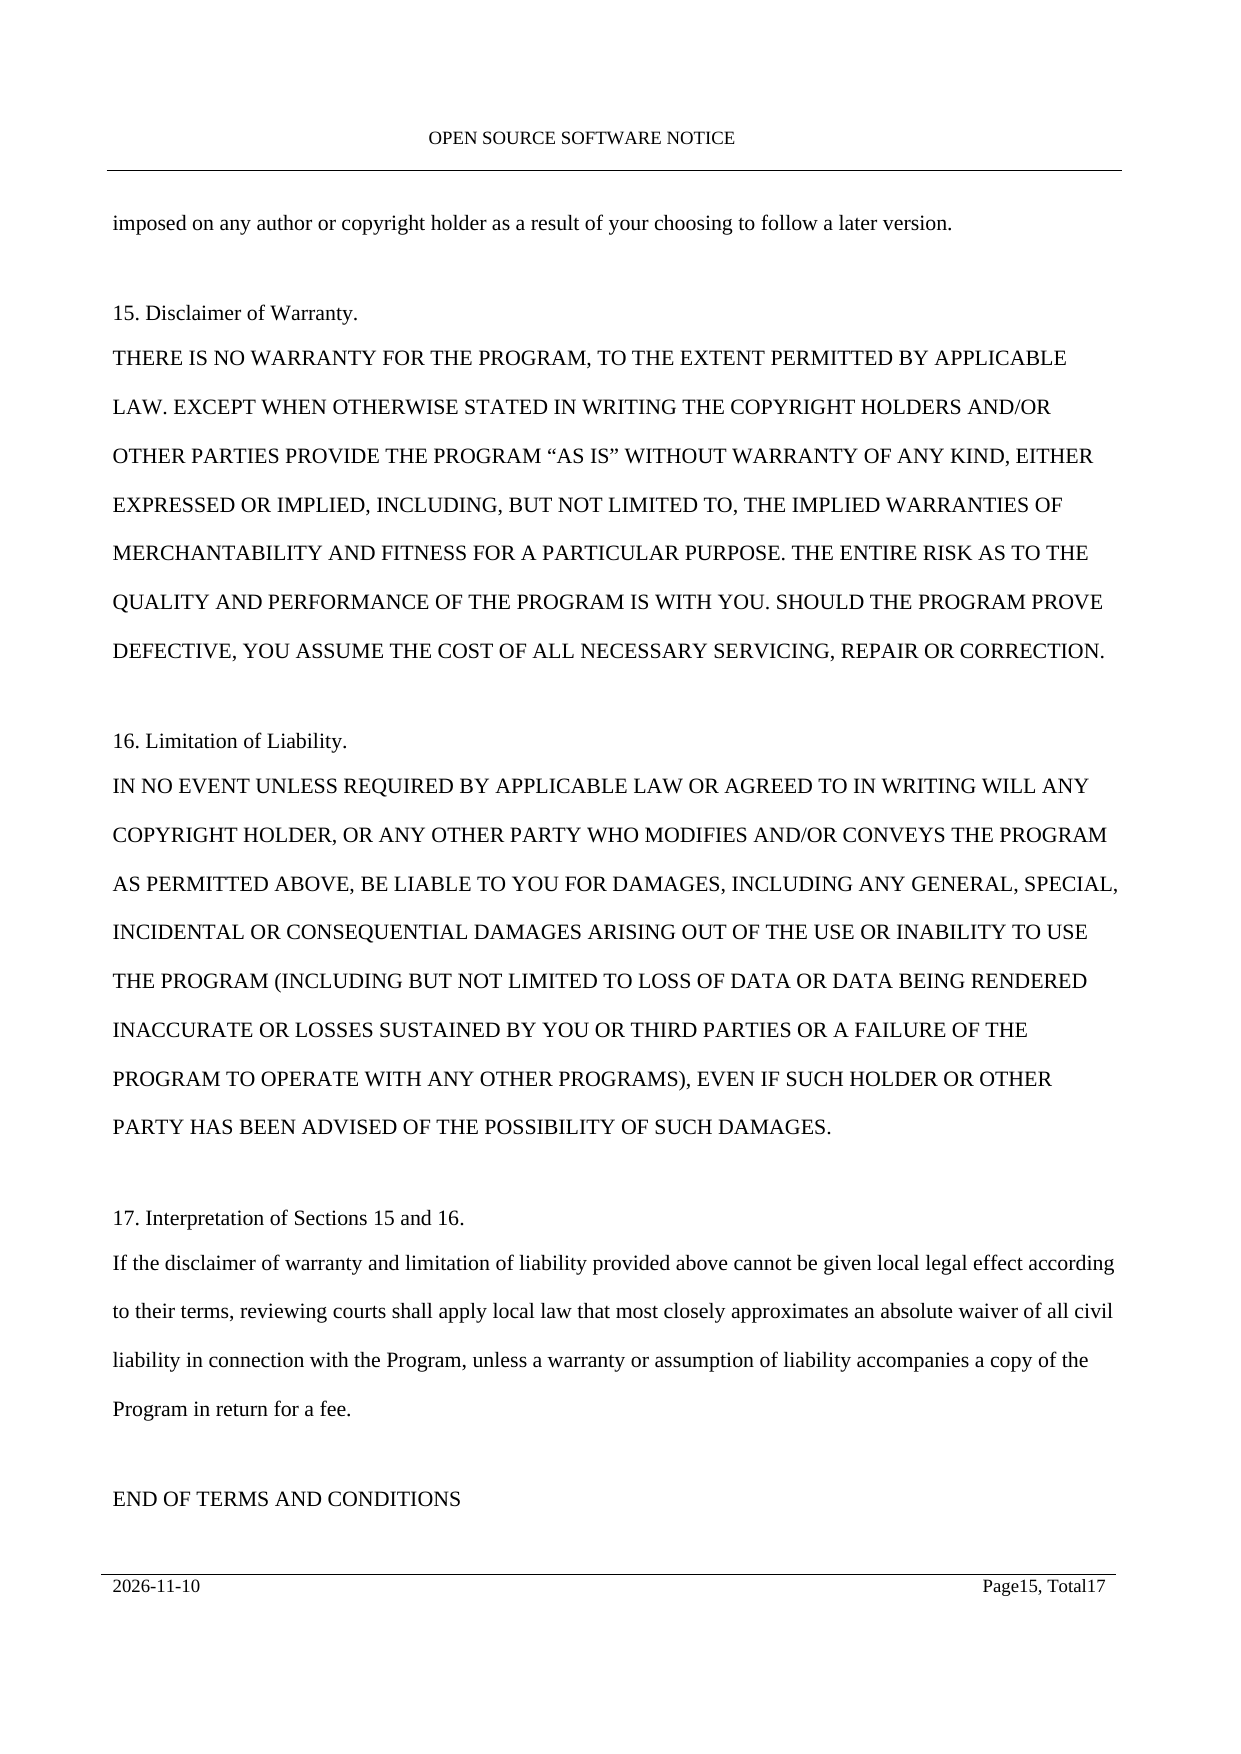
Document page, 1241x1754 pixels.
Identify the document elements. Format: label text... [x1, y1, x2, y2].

text 15. Disclaimer of Warranty. [112, 297, 1128, 329]
text END OF TERMS AND CONDITIONS [112, 1482, 1128, 1515]
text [112, 206, 1128, 239]
text 17. Interpretation of Sections 15 and 16. [112, 1201, 1128, 1233]
text If the disclaimer of warranty and limitation of liability provided above cannot be given local legal effect according to their terms, reviewing courts shall apply local law that most closely approximates an absolute waiver of all civil liability in connection with the Program, unless a warranty or assumption of liability accompanies a copy of the Program in return for a fee. [112, 1246, 1128, 1425]
text IN NO EVENT UNLESS REQUIRED BY APPLICABLE LAW OR AGREED TO IN WRITING WILL ANY COPYRIGHT HOLDER, OR ANY OTHER PARTY WHO MODIFIES AND/OR CONVEYS THE PROGRAM AS PERMITTED ABOVE, BE LIABLE TO YOU FOR DAMAGES, INCLUDING ANY GENERAL, SPECIAL, INCIDENTAL OR CONSEQUENTIAL DAMAGES ARISING OUT OF THE USE OR INABILITY TO USE THE PROGRAM (INCLUDING BUT NOT LIMITED TO LOSS OF DATA OR DATA BEING RENDERED INACCURATE OR LOSSES SUSTAINED BY YOU OR THIRD PARTIES OR A FAILURE OF THE PROGRAM TO OPERATE WITH ANY OTHER PROGRAMS), EVEN IF SUCH HOLDER OR OTHER PARTY HAS BEEN ADVISED OF THE POSSIBILITY OF SUCH DAMAGES. [112, 769, 1128, 1143]
text 16. Limitation of Liability. [112, 724, 1128, 757]
text THERE IS NO WARRANTY FOR THE PROGRAM, TO THE EXTENT PERMITTED BY APPLICABLE LAW. EXCEPT WHEN OTHERWISE STATED IN WRITING THE COPYRIGHT HOLDERS AND/OR OTHER PARTIES PROVIDE THE PROGRAM “AS IS” WITHOUT WARRANTY OF ANY KIND, EITHER EXPRESSED OR IMPLIED, INCLUDING, BUT NOT LIMITED TO, THE IMPLIED WARRANTIES OF MERCHANTABILITY AND FITNESS FOR A PARTICULAR PURPOSE. THE ENTIRE RISK AS TO THE QUALITY AND PERFORMANCE OF THE PROGRAM IS WITH YOU. SHOULD THE PROGRAM PROVE DEFECTIVE, YOU ASSUME THE COST OF ALL NECESSARY SERVICING, REPAIR OR CORRECTION. [112, 342, 1128, 667]
